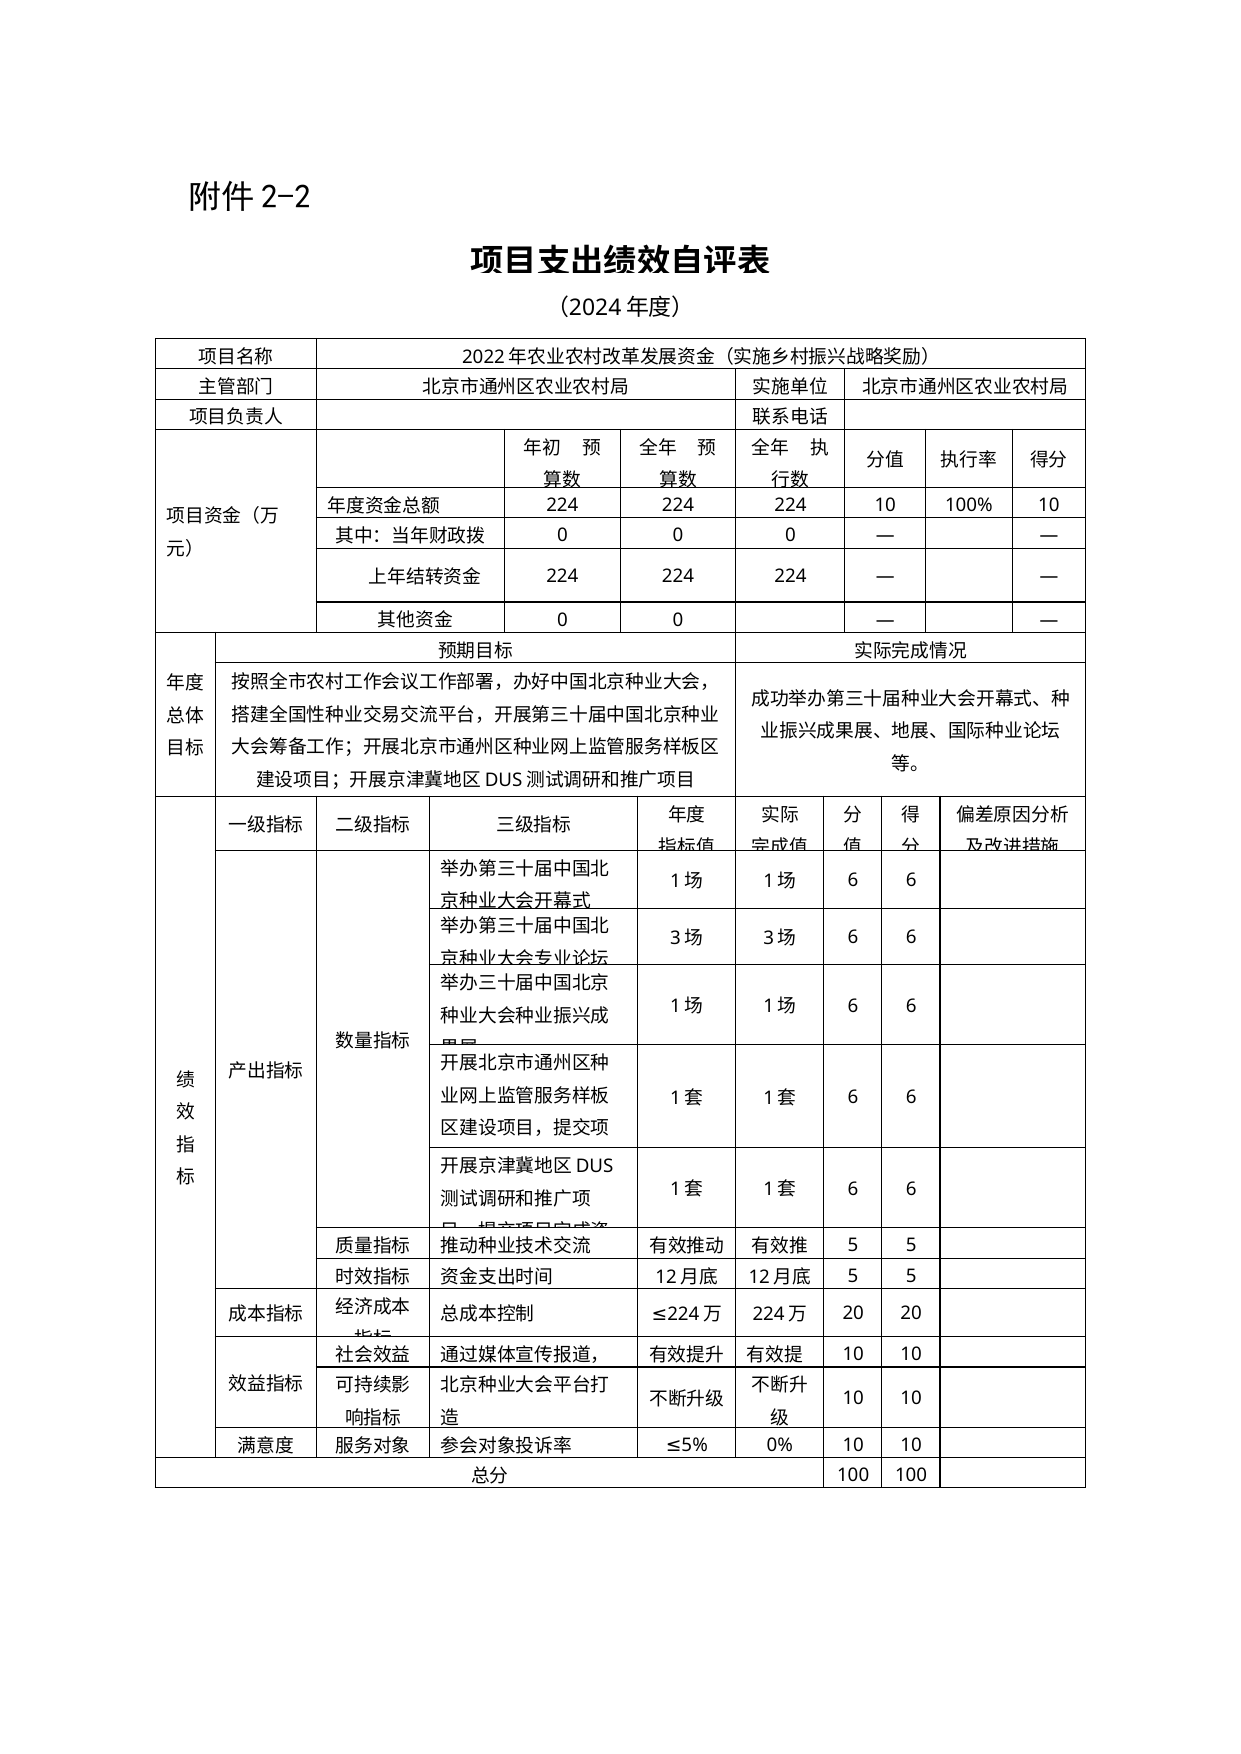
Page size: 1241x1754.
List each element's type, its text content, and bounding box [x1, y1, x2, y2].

table_cell 20 [824, 1289, 881, 1336]
table_cell — [1013, 549, 1085, 601]
table_cell 6 [824, 1148, 881, 1227]
table_cell 10 [824, 1368, 881, 1427]
table_cell 10 [1013, 488, 1085, 517]
table_cell 5 [882, 1259, 939, 1288]
table_cell 6 [824, 909, 881, 964]
table_cell 1套 [638, 1148, 735, 1227]
table_cell 1套 [736, 1045, 823, 1147]
table_cell 2022年农业农村改革发展资金（实施乡村振兴战略奖励） [317, 339, 1085, 368]
table_cell 服务对象满意度指标 [317, 1428, 429, 1457]
table_cell 0 [621, 518, 735, 548]
table_cell 效益指标 [216, 1337, 316, 1427]
table_cell 1场 [736, 851, 823, 907]
table_cell — [845, 603, 925, 632]
table_cell 224 [505, 488, 620, 517]
table_cell [926, 549, 1012, 601]
table_cell 举办第三十届中国北京种业大会开幕式 [430, 851, 637, 907]
table_cell 北京市通州区农业农村局 [317, 369, 735, 398]
table_cell 三级指标 [430, 797, 637, 849]
table_cell — [1013, 603, 1085, 632]
table_cell 有效提升 [638, 1337, 735, 1366]
table_cell 5 [824, 1228, 881, 1258]
table_cell 10 [845, 488, 925, 517]
table_cell 分值 [824, 797, 881, 849]
table_cell 项目资金（万元） [156, 430, 316, 632]
table_cell 5 [882, 1228, 939, 1258]
table_cell 社会效益 指标 [317, 1337, 429, 1366]
table_cell 全年 执行数 [736, 430, 844, 487]
table_cell 资金支出时间 [430, 1259, 637, 1288]
table_cell 6 [882, 965, 939, 1044]
table_cell 满意度 指标 [216, 1428, 316, 1457]
table_cell 有效推动 [638, 1228, 735, 1258]
table_cell 预期目标 [216, 633, 735, 662]
table_cell 时效指标 [317, 1259, 429, 1288]
table_cell 10 [824, 1337, 881, 1366]
table_cell 224 [736, 488, 844, 517]
table_cell 可持续影响指标 [317, 1368, 429, 1427]
table_cell 有效推动 [736, 1228, 823, 1258]
table_cell 经济成本指标 [317, 1289, 429, 1336]
table_cell 10 [882, 1428, 939, 1457]
table_cell 10 [882, 1337, 939, 1366]
table_cell [941, 1148, 1085, 1227]
table_cell [736, 603, 844, 632]
table_cell 有效提升 [736, 1337, 823, 1366]
table_cell 3场 [638, 909, 735, 964]
table_cell 得分 [1013, 430, 1085, 487]
table_cell 1套 [736, 1148, 823, 1227]
table_cell 联系电话 [736, 400, 844, 429]
table_cell [317, 430, 504, 487]
table_cell 0 [621, 603, 735, 632]
table_cell 224 [621, 549, 735, 601]
table_cell 224 [621, 488, 735, 517]
table_cell 1场 [638, 965, 735, 1044]
table_cell 得分 [882, 797, 939, 849]
table_cell 实际 完成值 [736, 797, 823, 849]
text 附件2-2 [187, 162, 1053, 227]
table_header 项目支出绩效自评表 [155, 227, 1085, 273]
table_cell 不断升级 [736, 1368, 823, 1427]
table_cell 北京市通州区农业农村局 [845, 369, 1085, 398]
table_cell [941, 909, 1085, 964]
table_cell 开展京津冀地区DUS测试调研和推广项目，提交项目完成资料 [430, 1148, 637, 1227]
table_cell 成功举办第三十届种业大会开幕式、种业振兴成果展、地展、国际种业论坛等。 [736, 663, 1085, 796]
table_cell 0 [505, 603, 620, 632]
table_cell 100% [926, 488, 1012, 517]
table_cell [941, 1289, 1085, 1336]
table_cell [941, 1368, 1085, 1427]
table_cell [941, 851, 1085, 907]
table_cell 质量指标 [317, 1228, 429, 1258]
table_cell 年度 指标值 [638, 797, 735, 849]
table_cell 100 [824, 1458, 881, 1487]
table_cell 全年 预算数 [621, 430, 735, 487]
table_cell [941, 1228, 1085, 1258]
table_cell [941, 1259, 1085, 1288]
table_cell 6 [824, 851, 881, 907]
table_cell 其中：当年财政拨款 [317, 518, 504, 548]
table_cell 3场 [736, 909, 823, 964]
table_cell 224万 [736, 1289, 823, 1336]
table_cell 年度资金总额 [317, 488, 504, 517]
table_cell [941, 1337, 1085, 1366]
table_cell 开展北京市通州区种业网上监管服务样板区建设项目，提交项目完成资料 [430, 1045, 637, 1147]
table_cell [941, 1428, 1085, 1457]
table_cell 北京种业大会平台打造 [430, 1368, 637, 1427]
table_cell 其他资金 [317, 603, 504, 632]
table_cell 1套 [638, 1045, 735, 1147]
table_cell 20 [882, 1289, 939, 1336]
table_cell 6 [882, 851, 939, 907]
table_cell 0% [736, 1428, 823, 1457]
table_cell 数量指标 [317, 851, 429, 1227]
table_cell [317, 400, 735, 429]
table_cell [926, 518, 1012, 548]
table_cell [941, 965, 1085, 1044]
table_cell 1场 [638, 851, 735, 907]
table_cell 推动种业技术交流 [430, 1228, 637, 1258]
table_cell 224 [736, 549, 844, 601]
table_cell 10 [882, 1368, 939, 1427]
table_cell 10 [824, 1428, 881, 1457]
table_cell 绩 效 指 标 [156, 797, 215, 1457]
table_cell 主管部门 [156, 369, 316, 398]
table_cell ≤5% [638, 1428, 735, 1457]
table_cell 12月底 [736, 1259, 823, 1288]
table_cell 6 [882, 909, 939, 964]
table_cell 偏差原因分析及改进措施 [941, 797, 1085, 849]
table_cell 1场 [736, 965, 823, 1044]
table_cell 二级指标 [317, 797, 429, 849]
table_cell 执行率 [926, 430, 1012, 487]
table_cell 实际完成情况 [736, 633, 1085, 662]
table_cell 通过媒体宣传报道，提升中国北京种业大会影响力 [430, 1337, 637, 1366]
table_cell 项目负责人 [156, 400, 316, 429]
table_cell 100 [882, 1458, 939, 1487]
table_cell 成本指标 [216, 1289, 316, 1336]
table_cell — [845, 549, 925, 601]
table_cell 举办第三十届中国北京种业大会专业论坛 [430, 909, 637, 964]
table_cell [941, 1045, 1085, 1147]
table_cell — [845, 518, 925, 548]
table_cell 一级指标 [216, 797, 316, 849]
table_cell 总分 [156, 1458, 823, 1487]
table_cell 分值 [845, 430, 925, 487]
table_cell 6 [824, 1045, 881, 1147]
table_cell 6 [882, 1045, 939, 1147]
table_cell — [1013, 518, 1085, 548]
table_cell [926, 603, 1012, 632]
table_cell 224 [505, 549, 620, 601]
table_cell ≤224万 [638, 1289, 735, 1336]
table_cell 按照全市农村工作会议工作部署，办好中国北京种业大会，搭建全国性种业交易交流平台，开展第三十届中国北京种业大会筹备工作；开展北京市通州区种业网上监管服务样板区建设项目；开展京津冀地区DUS测试调研和推广项目 [216, 663, 735, 796]
table_cell 年初 预算数 [505, 430, 620, 487]
table_cell 举办三十届中国北京种业大会种业振兴成果展 [430, 965, 637, 1044]
table_cell 不断升级 [638, 1368, 735, 1427]
table_cell 5 [824, 1259, 881, 1288]
table_cell 6 [882, 1148, 939, 1227]
table_cell 年度总体目标 [156, 633, 215, 796]
table_cell （2024年度） [155, 273, 1085, 338]
table_cell 0 [505, 518, 620, 548]
table_cell [845, 400, 1085, 429]
table_cell 实施单位 [736, 369, 844, 398]
table_cell 0 [736, 518, 844, 548]
table_cell 上年结转资金 [317, 549, 504, 601]
table_cell 项目名称 [156, 339, 316, 368]
table_cell 总成本控制 [430, 1289, 637, 1336]
table_cell 产出指标 [216, 851, 316, 1288]
table_cell 12月底 [638, 1259, 735, 1288]
table_cell [941, 1458, 1085, 1487]
table_cell 6 [824, 965, 881, 1044]
table_cell 参会对象投诉率 [430, 1428, 637, 1457]
